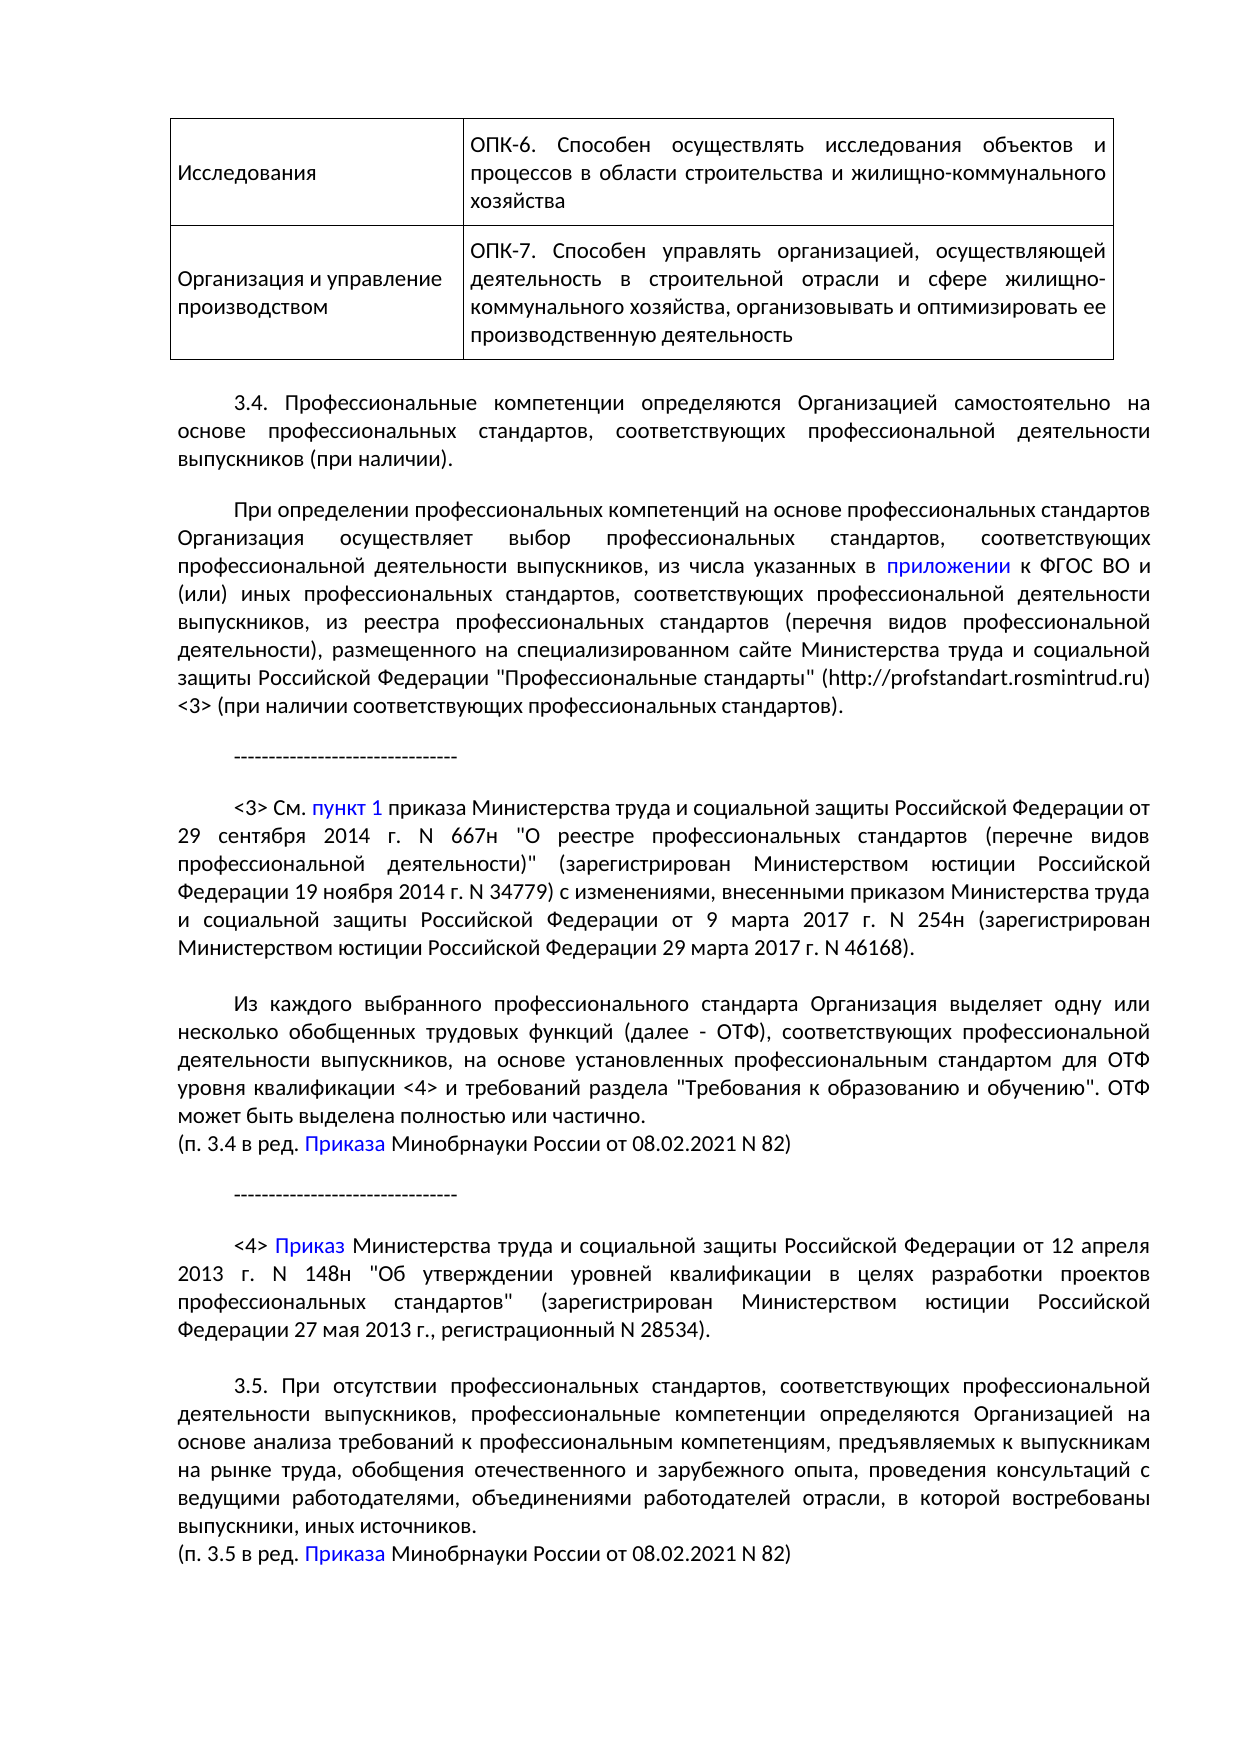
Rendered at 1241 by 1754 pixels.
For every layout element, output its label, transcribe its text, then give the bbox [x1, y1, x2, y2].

text 3.5. При отсутствии профессиональных стандартов, соответствующих профессиональной деятельности выпускников, профессиональные компетенции определяются Организацией на основе анализа требований к профессиональным компетенциям, предъявляемых к выпускникам на рынке труда, обобщения отечественного и зарубежного опыта, проведения консультаций с ведущими работодателями, объединениями работодателей отрасли, в которой востребованы выпускники, иных источников. [177, 1371, 1152, 1539]
text (п. 3.5 в ред. Приказа Минобрнауки России от 08.02.2021 N 82) [177, 1539, 1152, 1567]
text -------------------------------- [177, 742, 1152, 770]
text (п. 3.4 в ред. Приказа Минобрнауки России от 08.02.2021 N 82) [177, 1129, 1152, 1157]
table_cell Исследования [171, 119, 463, 224]
text <4> Приказ Министерства труда и социальной защиты Российской Федерации от 12 апреля 2013 г. N 148н "Об утверждении уровней квалификации в целях разработки проектов профессиональных стандартов" (зарегистрирован Министерством юстиции Российской Федерации 27 мая 2013 г., регистрационный N 28534). [177, 1231, 1152, 1343]
table_cell ОПК-6. Способен осуществлять исследования объектов и процессов в области строительства и жилищно-коммунального хозяйства [464, 119, 1113, 224]
text Из каждого выбранного профессионального стандарта Организация выделяет одну или несколько обобщенных трудовых функций (далее - ОТФ), соответствующих профессиональной деятельности выпускников, на основе установленных профессиональным стандартом для ОТФ уровня квалификации <4> и требований раздела "Требования к образованию и обучению". ОТФ может быть выделена полностью или частично. [177, 989, 1152, 1129]
text 3.4. Профессиональные компетенции определяются Организацией самостоятельно на основе профессиональных стандартов, соответствующих профессиональной деятельности выпускников (при наличии). [177, 388, 1152, 472]
table_cell ОПК-7. Способен управлять организацией, осуществляющей деятельность в строительной отрасли и сфере жилищно-коммунального хозяйства, организовывать и оптимизировать ее производственную деятельность [464, 226, 1113, 359]
text -------------------------------- [177, 1180, 1152, 1208]
table_cell Организация и управление производством [171, 226, 463, 359]
text При определении профессиональных компетенций на основе профессиональных стандартов Организация осуществляет выбор профессиональных стандартов, соответствующих профессиональной деятельности выпускников, из числа указанных в приложении к ФГОС ВО и (или) иных профессиональных стандартов, соответствующих профессиональной деятельности выпускников, из реестра профессиональных стандартов (перечня видов профессиональной деятельности), размещенного на специализированном сайте Министерства труда и социальной защиты Российской Федерации "Профессиональные стандарты" (http://profstandart.rosmintrud.ru) <3> (при наличии соответствующих профессиональных стандартов). [177, 495, 1152, 719]
text <3> См. пункт 1 приказа Министерства труда и социальной защиты Российской Федерации от 29 сентября 2014 г. N 667н "О реестре профессиональных стандартов (перечне видов профессиональной деятельности)" (зарегистрирован Министерством юстиции Российской Федерации 19 ноября 2014 г. N 34779) с изменениями, внесенными приказом Министерства труда и социальной защиты Российской Федерации от 9 марта 2017 г. N 254н (зарегистрирован Министерством юстиции Российской Федерации 29 марта 2017 г. N 46168). [177, 793, 1152, 961]
